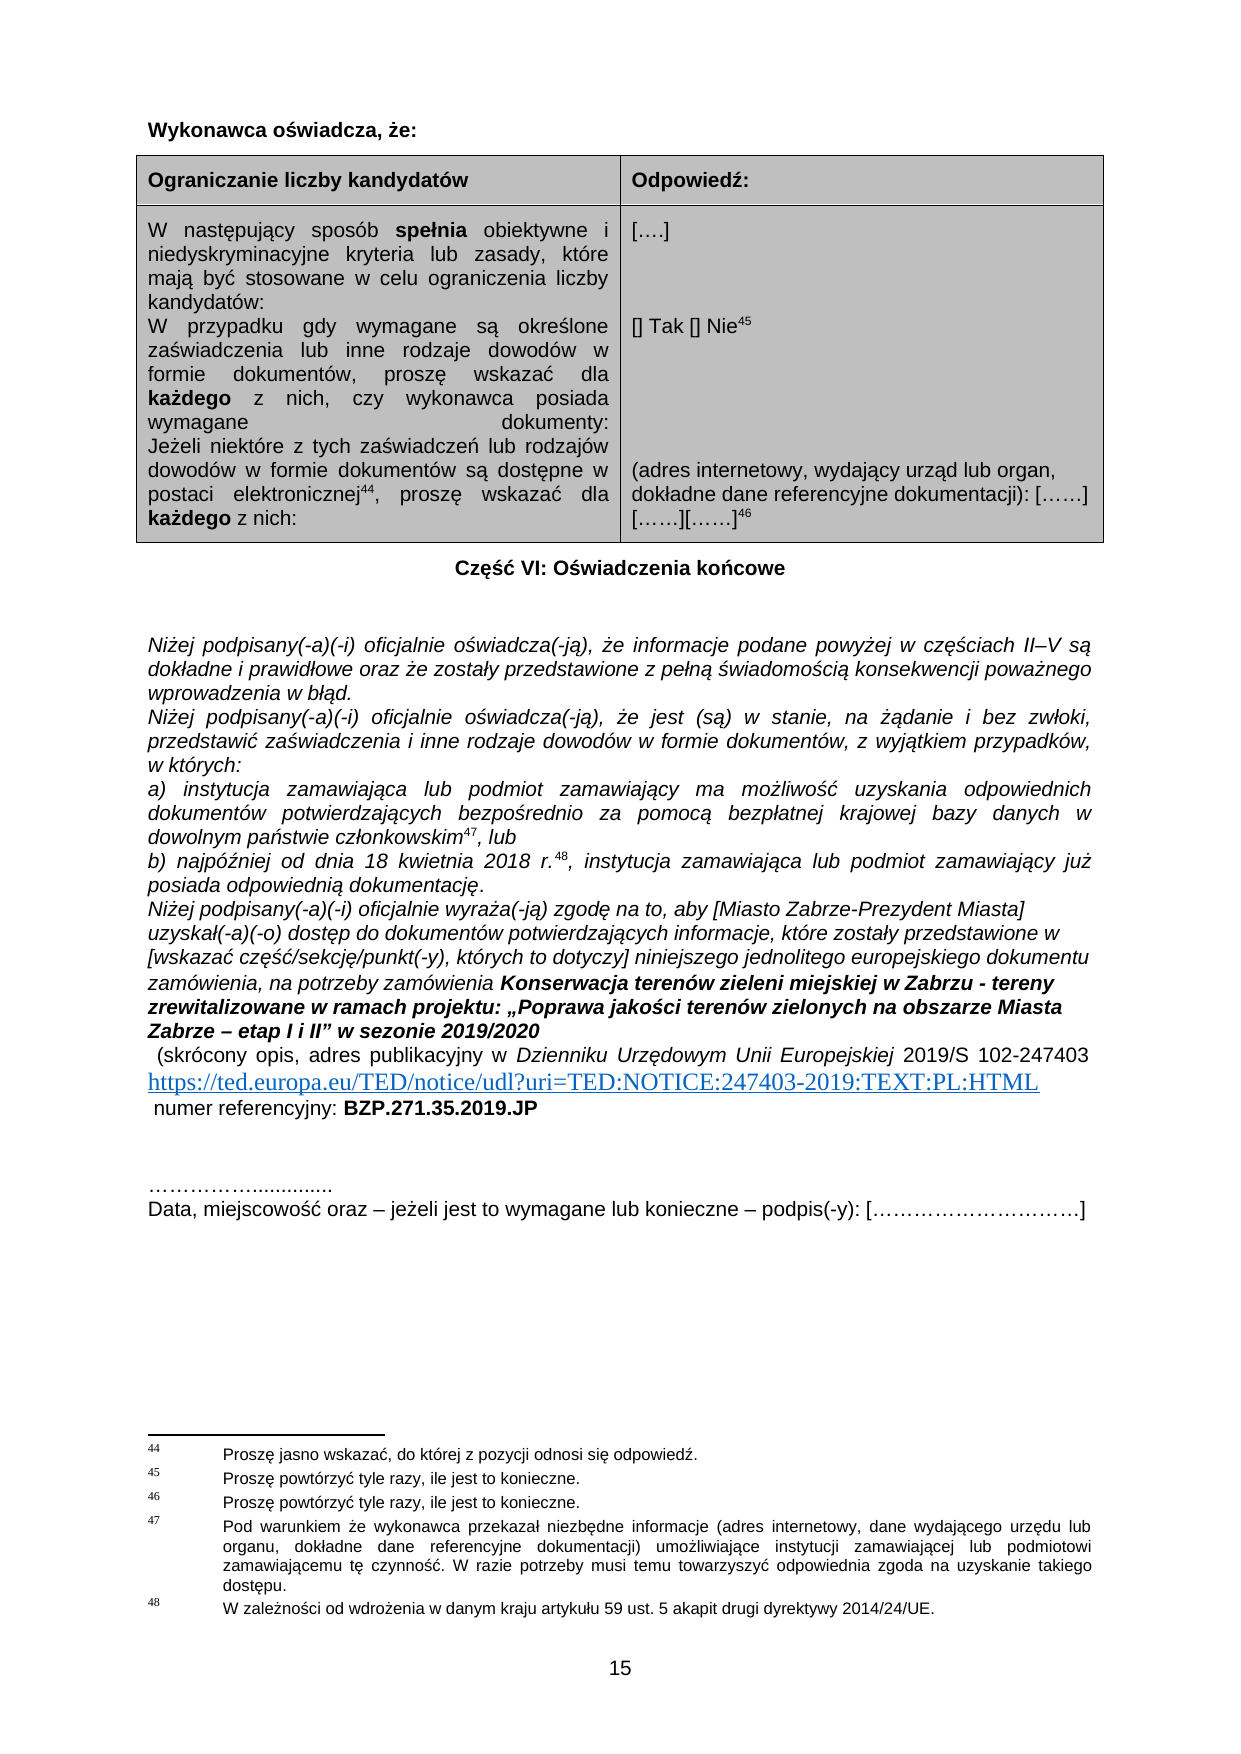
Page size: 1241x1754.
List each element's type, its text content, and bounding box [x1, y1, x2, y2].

text numer referencyjny: BZP.271.35.2019.JP [148, 1096, 1089, 1120]
title Część VI: Oświadczenia końcowe [148, 556, 1093, 579]
text …………….............. [148, 1172, 1093, 1196]
text Niżej podpisany(-a)(-i) oficjalnie oświadcza(-ją), że jest (są) w stanie, na żądanie i bez zwłoki, przedstawić zaświadczenia i inne rodzaje dowodów w formie dokumentów, z wyjątkiem przypadków, w których: [148, 705, 1093, 777]
text a) instytucja zamawiająca lub podmiot zamawiający ma możliwość uzyskania odpowiednich dokumentów potwierdzających bezpośrednio za pomocą bezpłatnej krajowej bazy danych w dowolnym państwie członkowskim, lub [148, 777, 1093, 849]
table_header Ograniczanie liczby kandydatów [137, 156, 620, 204]
table_cell [….] [] Tak [] Nie (adres internetowy, wydający urząd lub organ, dokładne dane referencyjne dokumentacji): [……][……][……] [621, 206, 1103, 542]
text Data, miejscowość oraz – jeżeli jest to wymagane lub konieczne – podpis(-y): […………………………] [148, 1196, 1093, 1220]
text (skrócony opis, adres publikacyjny w Dzienniku Urzędowym Unii Europejskiej 2019/S 102-247403 https://ted.europa.eu/TED/notice/udl?uri=TED:NOTICE:247403-2019:TEXT:PL:HTML [148, 1043, 1089, 1096]
text Wykonawca oświadcza, że: [148, 118, 1093, 142]
table_header Odpowiedź: [621, 156, 1103, 204]
text b) najpóźniej od dnia 18 kwietnia 2018 r., instytucja zamawiająca lub podmiot zamawiający już posiada odpowiednią dokumentację. [148, 849, 1093, 897]
table_cell W następujący sposób spełnia obiektywne i niedyskryminacyjne kryteria lub zasady, które mają być stosowane w celu ograniczenia liczby kandydatów: W przypadku gdy wymagane są określone zaświadczenia lub inne rodzaje dowodów w formie dokumentów, proszę wskazać dla każdego z nich, czy wykonawca posiada wymagane dokumenty: Jeżeli niektóre z tych zaświadczeń lub rodzajów dowodów w formie dokumentów są dostępne w postaci elektronicznej, proszę wskazać dla każdego z nich: [137, 206, 620, 542]
text Niżej podpisany(-a)(-i) oficjalnie oświadcza(-ją), że informacje podane powyżej w częściach II–V są dokładne i prawidłowe oraz że zostały przedstawione z pełną świadomością konsekwencji poważnego wprowadzenia w błąd. [148, 633, 1093, 705]
text Niżej podpisany(-a)(-i) oficjalnie wyraża(-ją) zgodę na to, aby [Miasto Zabrze-Prezydent Miasta] uzyskał(-a)(-o) dostęp do dokumentów potwierdzających informacje, które zostały przedstawione w [wskazać część/sekcję/punkt(-y), których to dotyczy] niniejszego jednolitego europejskiego dokumentu zamówienia, na potrzeby zamówienia Konserwacja terenów zieleni miejskiej w Zabrzu - tereny zrewitalizowane w ramach projektu: „Poprawa jakości terenów zielonych na obszarze Miasta Zabrze – etap I i II” w sezonie 2019/2020 [148, 897, 1093, 1043]
